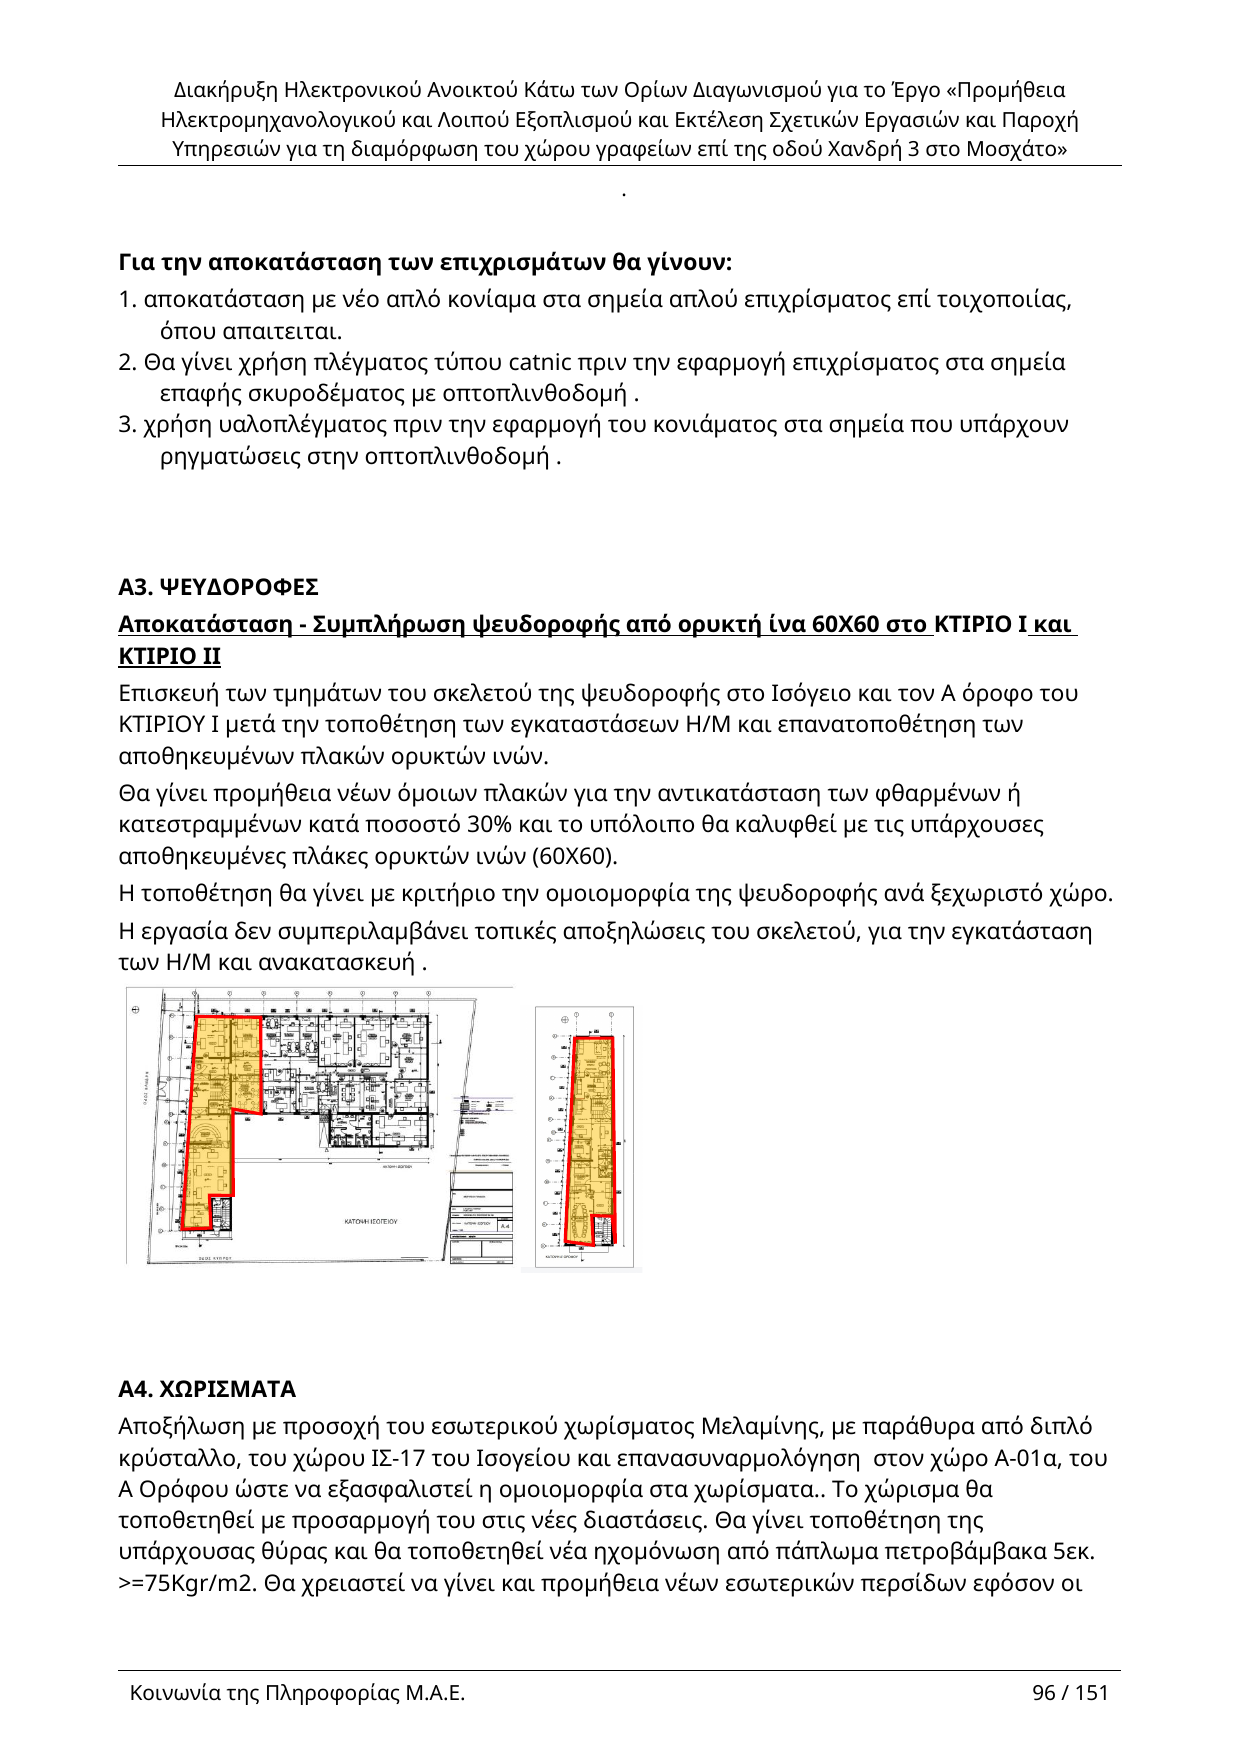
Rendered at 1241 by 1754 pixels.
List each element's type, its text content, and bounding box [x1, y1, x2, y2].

table_cell [184, 1019, 259, 1227]
text Αποκατάσταση - Συμπλήρωση ψευδοροφής από ορυκτή ίνα 60Χ60 στο ΚΤΙΡΙΟ Ι και ΚΤΙΡΙΟ ΙΙ [118, 608, 1122, 671]
text Η εργασία δεν συμπεριλαμβάνει τοπικές αποξηλώσεις του σκελετού, για την εγκατάσταση των Η/Μ και ανακατασκευή . [118, 915, 1122, 977]
text Για την αποκατάσταση των επιχρισμάτων θα γίνουν: [118, 246, 1122, 277]
picture [118, 983, 643, 1273]
list χρήση υαλοπλέγματος πριν την εφαρμογή του κονιάματος στα σημεία που υπάρχουν ρηγματώσεις στην οπτοπλινθοδομή . [118, 408, 1122, 471]
table_cell [567, 1040, 613, 1243]
list Θα γίνει χρήση πλέγματος τύπου catnic πριν την εφαρμογή επιχρίσματος στα σημεία επαφής σκυροδέματος με οπτοπλινθοδομή . [118, 346, 1122, 408]
subtitle Α3. ΨΕΥΔΟΡΟΦΕΣ [118, 571, 1122, 602]
text Επισκευή των τμημάτων του σκελετού της ψευδοροφής στο Ισόγειο και τον Α όροφο του ΚΤΙΡΙΟΥ Ι μετά την τοποθέτηση των εγκαταστάσεων Η/Μ και επανατοποθέτηση των αποθηκευμένων πλακών ορυκτών ινών. [118, 677, 1122, 771]
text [118, 1410, 1122, 1598]
text Θα γίνει προμήθεια νέων όμοιων πλακών για την αντικατάσταση των φθαρμένων ή κατεστραμμένων κατά ποσοστό 30% και το υπόλοιπο θα καλυφθεί με τις υπάρχουσες αποθηκευμένες πλάκες ορυκτών ινών (60Χ60). [118, 777, 1122, 871]
text Η τοποθέτηση θα γίνει με κριτήριο την ομοιομορφία της ψευδοροφής ανά ξεχωριστό χώρο. [118, 877, 1122, 908]
list αποκατάσταση με νέο απλό κονίαμα στα σημεία απλού επιχρίσματος επί τοιχοποιίας, όπου απαιτειται. [118, 283, 1122, 346]
subtitle Α4. ΧΩΡΙΣΜΑΤΑ [118, 1373, 1122, 1404]
